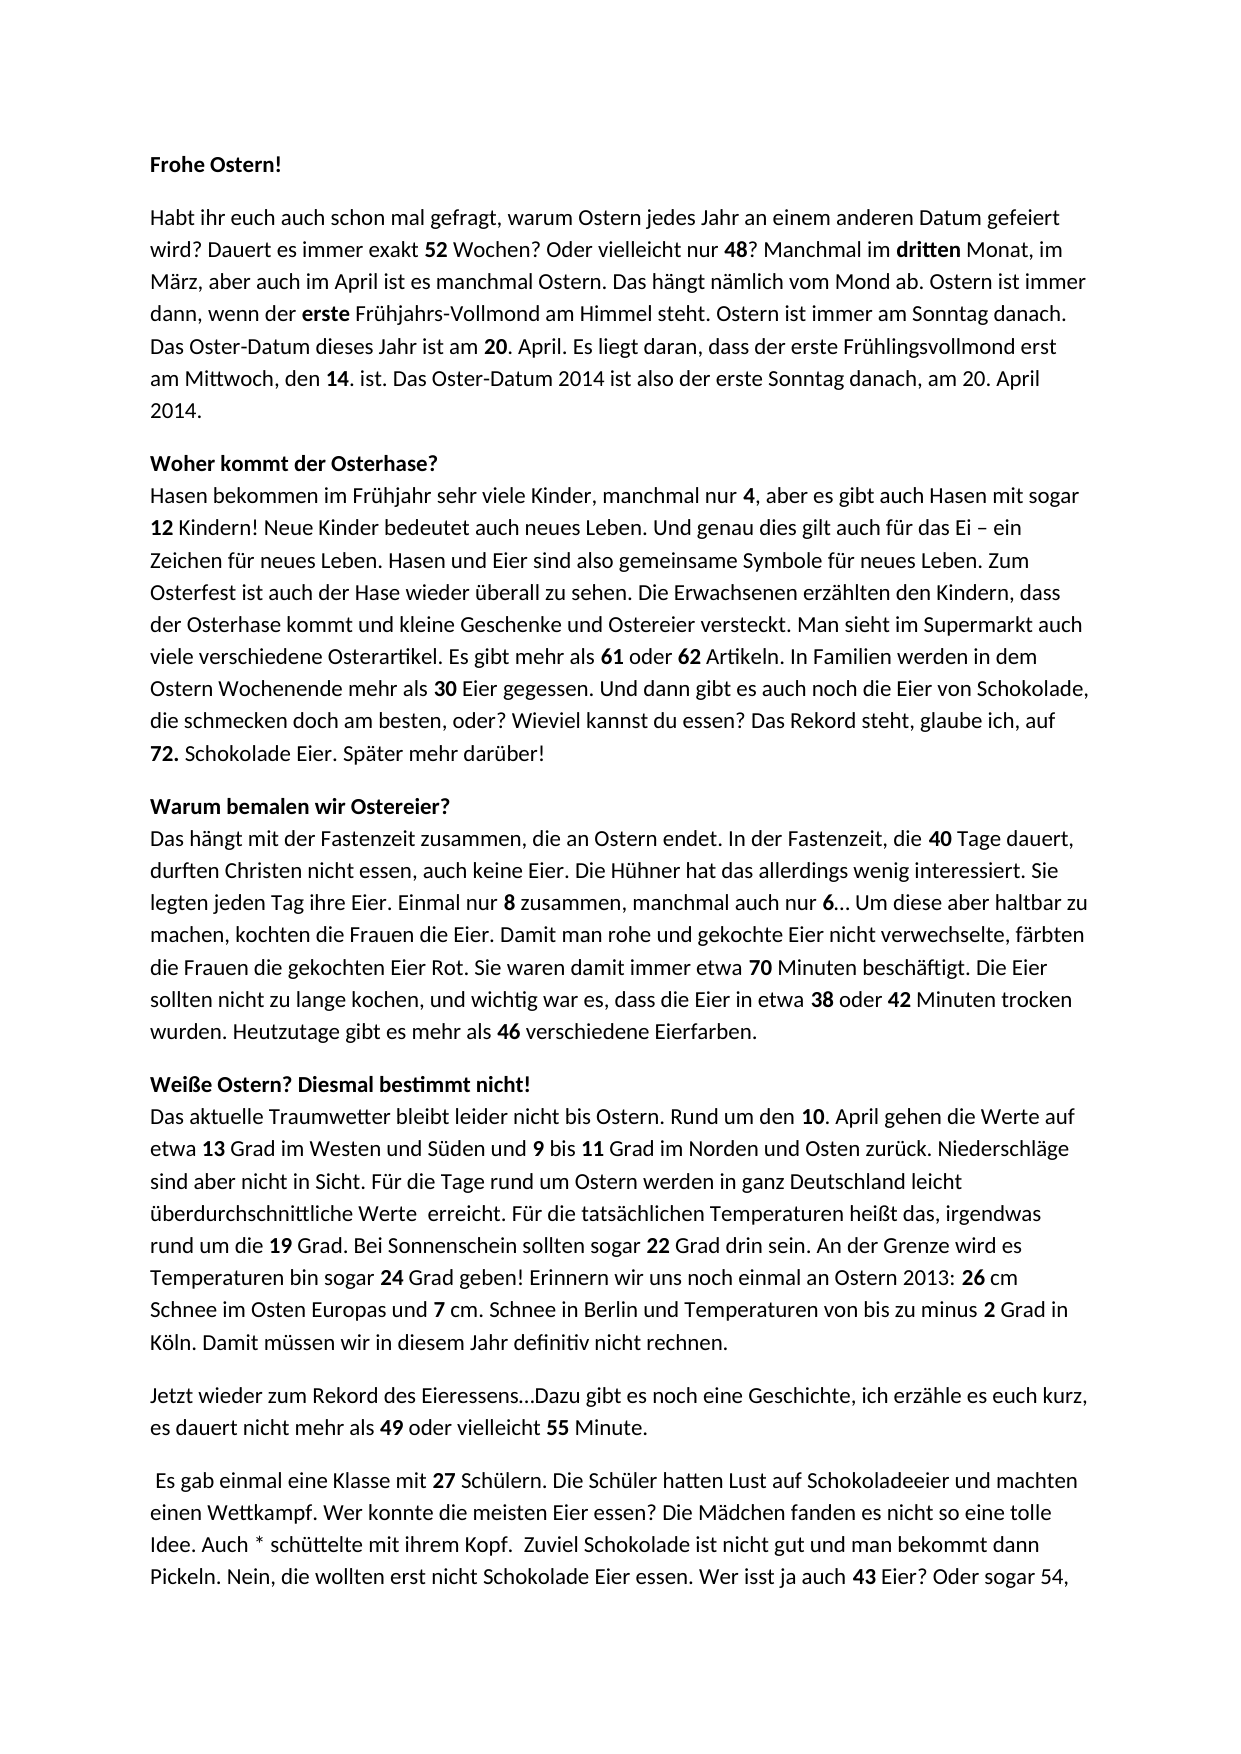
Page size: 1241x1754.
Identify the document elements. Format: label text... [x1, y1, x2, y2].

text Warum bemalen wir Ostereier? Das hängt mit der Fastenzeit zusammen, die an Ostern endet. In der Fastenzeit, die 40 Tage dauert, durften Christen nicht essen, auch keine Eier. Die Hühner hat das allerdings wenig interessiert. Sie legten jeden Tag ihre Eier. Einmal nur 8 zusammen, manchmal auch nur 6… Um diese aber haltbar zu machen, kochten die Frauen die Eier. Damit man rohe und gekochte Eier nicht verwechselte, färbten die Frauen die gekochten Eier Rot. Sie waren damit immer etwa 70 Minuten beschäftigt. Die Eier sollten nicht zu lange kochen, und wichtig war es, dass die Eier in etwa 38 oder 42 Minuten trocken wurden. Heutzutage gibt es mehr als 46 verschiedene Eierfarben. [150, 792, 1090, 1045]
text Frohe Ostern! [150, 150, 1090, 178]
text Jetzt wieder zum Rekord des Eieressens…Dazu gibt es noch eine Geschichte, ich erzähle es euch kurz, es dauert nicht mehr als 49 oder vielleicht 55 Minute. [150, 1381, 1090, 1441]
text Weiße Ostern? Diesmal bestimmt nicht! Das aktuelle Traumwetter bleibt leider nicht bis Ostern. Rund um den 10. April gehen die Werte auf etwa 13 Grad im Westen und Süden und 9 bis 11 Grad im Norden und Osten zurück. Niederschläge sind aber nicht in Sicht. Für die Tage rund um Ostern werden in ganz Deutschland leicht überdurchschnittliche Werte erreicht. Für die tatsächlichen Temperaturen heißt das, irgendwas rund um die 19 Grad. Bei Sonnenschein sollten sogar 22 Grad drin sein. An der Grenze wird es Temperaturen bin sogar 24 Grad geben! Erinnern wir uns noch einmal an Ostern 2013: 26 cm Schnee im Osten Europas und 7 cm. Schnee in Berlin und Temperaturen von bis zu minus 2 Grad in Köln. Damit müssen wir in diesem Jahr definitiv nicht rechnen. [150, 1070, 1090, 1356]
text Habt ihr euch auch schon mal gefragt, warum Ostern jedes Jahr an einem anderen Datum gefeiert wird? Dauert es immer exakt 52 Wochen? Oder vielleicht nur 48? Manchmal im dritten Monat, im März, aber auch im April ist es manchmal Ostern. Das hängt nämlich vom Mond ab. Ostern ist immer dann, wenn der erste Frühjahrs-Vollmond am Himmel steht. Ostern ist immer am Sonntag danach. Das Oster-Datum dieses Jahr ist am 20. April. Es liegt daran, dass der erste Frühlingsvollmond erst am Mittwoch, den 14. ist. Das Oster-Datum 2014 ist also der erste Sonntag danach, am 20. April 2014. [150, 203, 1090, 424]
text Woher kommt der Osterhase? Hasen bekommen im Frühjahr sehr viele Kinder, manchmal nur 4, aber es gibt auch Hasen mit sogar 12 Kindern! Neue Kinder bedeutet auch neues Leben. Und genau dies gilt auch für das Ei – ein Zeichen für neues Leben. Hasen und Eier sind also gemeinsame Symbole für neues Leben. Zum Osterfest ist auch der Hase wieder überall zu sehen. Die Erwachsenen erzählten den Kindern, dass der Osterhase kommt und kleine Geschenke und Ostereier versteckt. Man sieht im Supermarkt auch viele verschiedene Osterartikel. Es gibt mehr als 61 oder 62 Artikeln. In Familien werden in dem Ostern Wochenende mehr als 30 Eier gegessen. Und dann gibt es auch noch die Eier von Schokolade, die schmecken doch am besten, oder? Wieviel kannst du essen? Das Rekord steht, glaube ich, auf 72. Schokolade Eier. Später mehr darüber! [150, 449, 1090, 767]
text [150, 1466, 1090, 1591]
